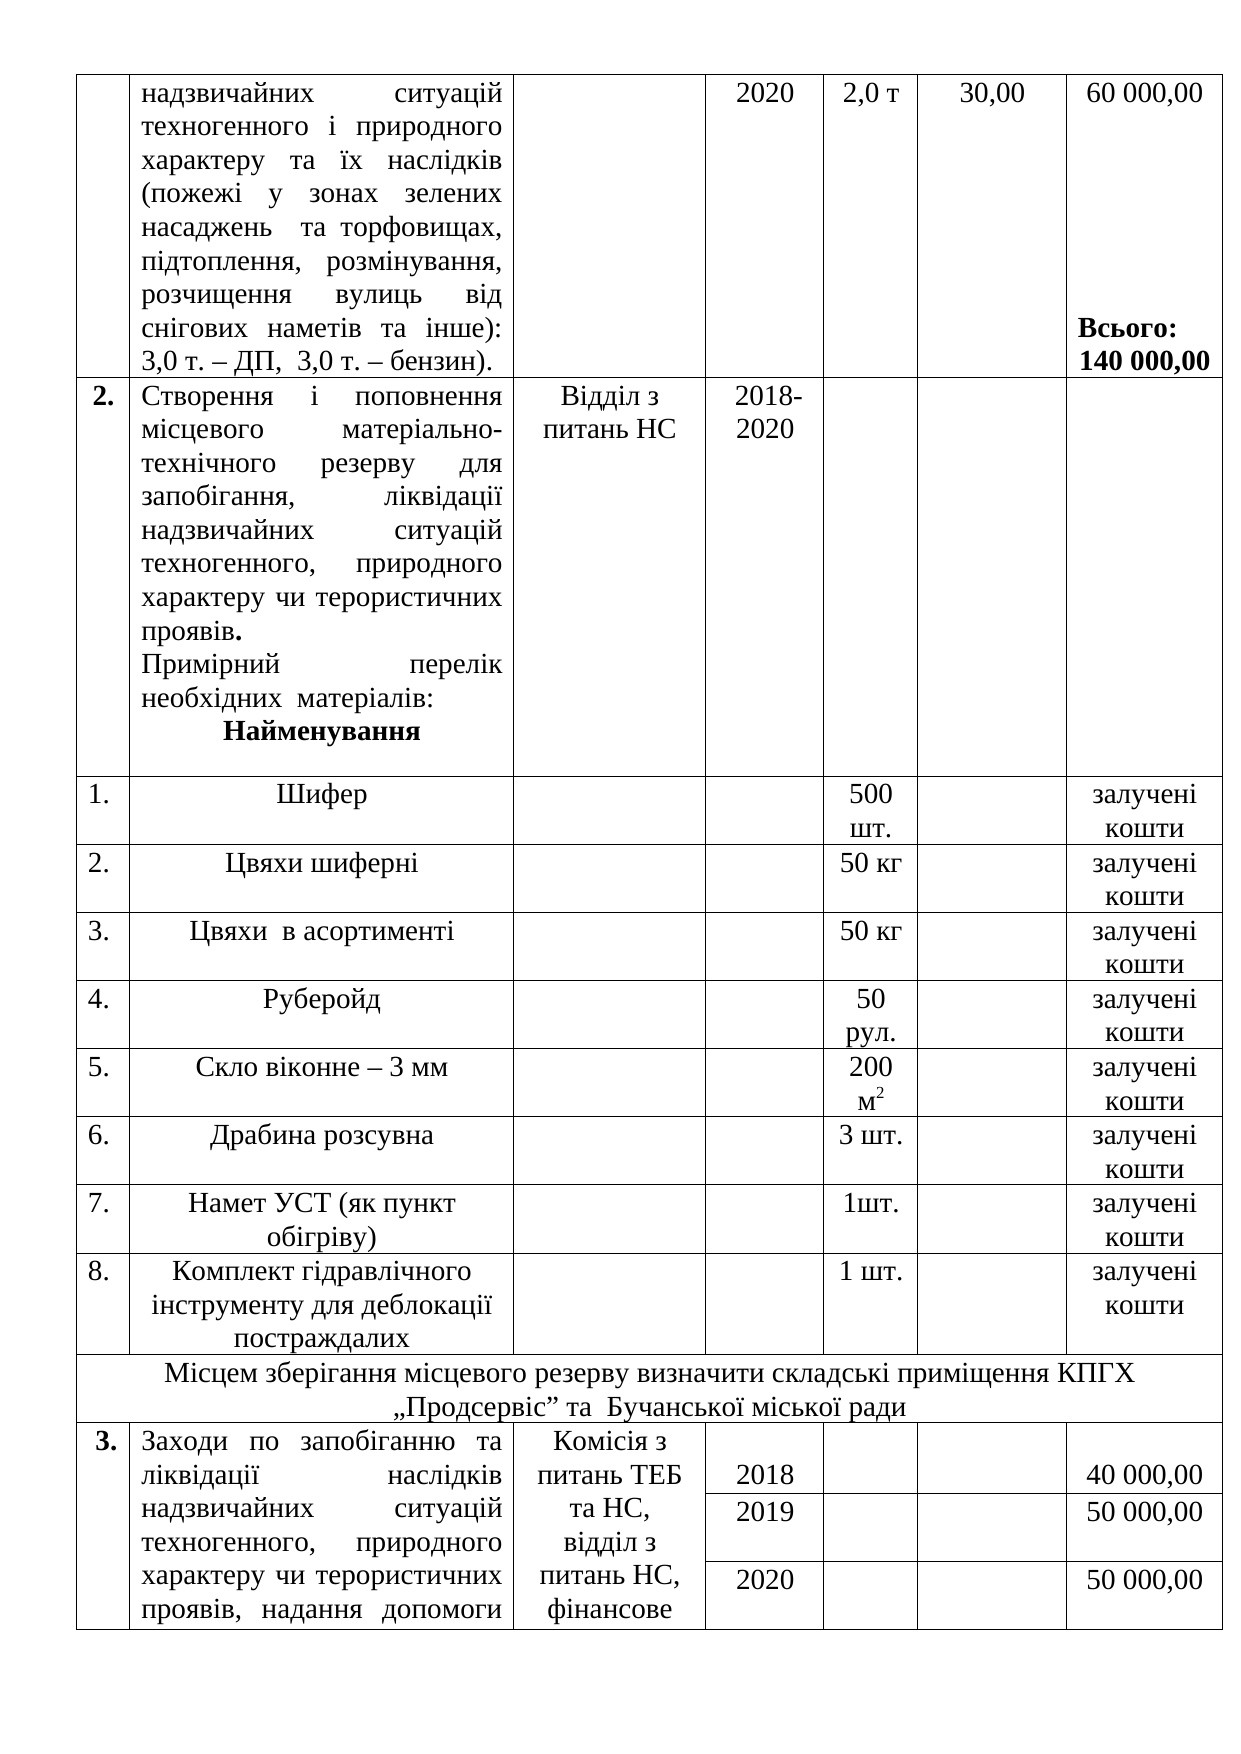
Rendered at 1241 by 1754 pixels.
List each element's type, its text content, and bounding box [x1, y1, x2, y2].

table_cell 5. [77, 1049, 129, 1116]
table_cell 4. [77, 981, 129, 1048]
table_cell 500 шт. [824, 777, 917, 844]
table_cell 3. [77, 913, 129, 980]
table_cell Заходи по запобіганню та ліквідації наслідків надзвичайних ситуацій техногенного, природного характеру чи терористичних проявів, надання допомоги населенню в їх усуненні. Даний резерв може бути використаний для: - ліквідації надзвичайних ситуацій техногенного і природного характеру, терористичних проявів та їх наслідків, зокрема придбання продуктів для спецхарчування осіб, залучених до ліквідації НС, та людей, які звернулися за допомогою до пунктів обігріву та охолодження; - матеріальна допомога особам, які постраждали від надзвичайних ситуацій техногенного та природного характеру чи терористичних актів. [130, 1423, 513, 1629]
table_cell Драбина розсувна [130, 1117, 513, 1184]
table_cell залучені кошти [1067, 845, 1222, 912]
table_cell 3. [77, 1423, 129, 1629]
table_cell 2. [77, 845, 129, 912]
table_cell залучені кошти [1067, 777, 1222, 844]
table_cell [918, 1494, 1066, 1561]
table_cell [514, 777, 705, 844]
table_cell [918, 1423, 1066, 1493]
table_cell 1. [77, 777, 129, 844]
table_cell Комплект гідравлічного інструменту для деблокації постраждалих [130, 1254, 513, 1354]
table_cell 8. [77, 1254, 129, 1354]
table_cell [514, 981, 705, 1048]
table_cell Відділ з питань НС [514, 378, 705, 776]
table_cell 2020 [706, 75, 823, 377]
table_cell Цвяхи в асортименті [130, 913, 513, 980]
table_cell 2018 [706, 1423, 823, 1493]
table_cell Цвяхи шиферні [130, 845, 513, 912]
table_cell [824, 1562, 917, 1629]
table_cell Створення і поповнення місцевого матеріально-технічного резерву для запобігання, ліквідації надзвичайних ситуацій техногенного, природного характеру чи терористичних проявів. Примірний перелік необхідних матеріалів: Найменування [130, 378, 513, 776]
table_cell 50 рул. [824, 981, 917, 1048]
table_cell 2,0 т [824, 75, 917, 377]
table_cell [706, 1049, 823, 1116]
table_cell [824, 913, 917, 980]
table_cell [706, 1185, 823, 1252]
table_cell Комісія з питань ТЕБ та НС, відділ з питань НС, фінансове управління [514, 1423, 705, 1629]
table_cell 2020 [706, 1562, 823, 1629]
table_cell [918, 1562, 1066, 1629]
table_cell 50 000,00 [1067, 1562, 1222, 1629]
table_cell [918, 1254, 1066, 1354]
table_cell [514, 1049, 705, 1116]
table_cell 2. [77, 378, 129, 776]
table_cell [706, 777, 823, 844]
table_cell [918, 845, 1066, 912]
table_cell [514, 845, 705, 912]
table_cell [918, 1049, 1066, 1116]
table_cell 3 шт. [824, 1117, 917, 1184]
table_cell [706, 1254, 823, 1354]
table_cell [514, 1185, 705, 1252]
table_cell 40 000,00 [1067, 1423, 1222, 1493]
table_cell [824, 1049, 917, 1116]
table_cell 2019 [706, 1494, 823, 1561]
table_cell [706, 913, 823, 980]
table_cell Скло віконне – [130, 1049, 513, 1116]
table_cell Намет УСТ (як пункт обігріву) [130, 1185, 513, 1252]
table_cell [514, 1254, 705, 1354]
table_cell [918, 777, 1066, 844]
table_cell 30,00 [918, 75, 1066, 377]
table_cell 50 000,00 [1067, 1494, 1222, 1561]
table_cell [918, 913, 1066, 980]
table_cell 1шт. [824, 1185, 917, 1252]
table_cell [824, 1423, 917, 1493]
table_cell Шифер [130, 777, 513, 844]
table_cell [824, 845, 917, 912]
table_cell залучені кошти [1067, 1185, 1222, 1252]
table_cell 6. [77, 1117, 129, 1184]
table_cell 1 шт. [824, 1254, 917, 1354]
table_cell Місцем зберігання місцевого резерву визначити складські приміщення КПГХ „Продсервіс” та Бучанської міської ради [77, 1355, 1222, 1422]
table_cell 2018-2020 [706, 378, 823, 776]
table_cell 7. [77, 1185, 129, 1252]
table_cell [706, 845, 823, 912]
table_cell [918, 981, 1066, 1048]
table_cell залучені кошти [1067, 1049, 1222, 1116]
table_cell [824, 378, 917, 776]
table_cell [918, 1185, 1066, 1252]
table_cell [706, 981, 823, 1048]
table_cell 60 000,00 Всього: 140 000,00 [1067, 75, 1222, 377]
table_cell [706, 1117, 823, 1184]
table_cell залучені кошти [1067, 1117, 1222, 1184]
table_cell [918, 378, 1066, 776]
table_cell [514, 913, 705, 980]
table_cell Руберойд [130, 981, 513, 1048]
table_cell залучені кошти [1067, 913, 1222, 980]
table_cell [824, 1494, 917, 1561]
table_cell [918, 1117, 1066, 1184]
table_cell [1067, 378, 1222, 776]
table_cell залучені кошти [1067, 981, 1222, 1048]
table_cell [514, 1117, 705, 1184]
table_cell залучені кошти [1067, 1254, 1222, 1354]
